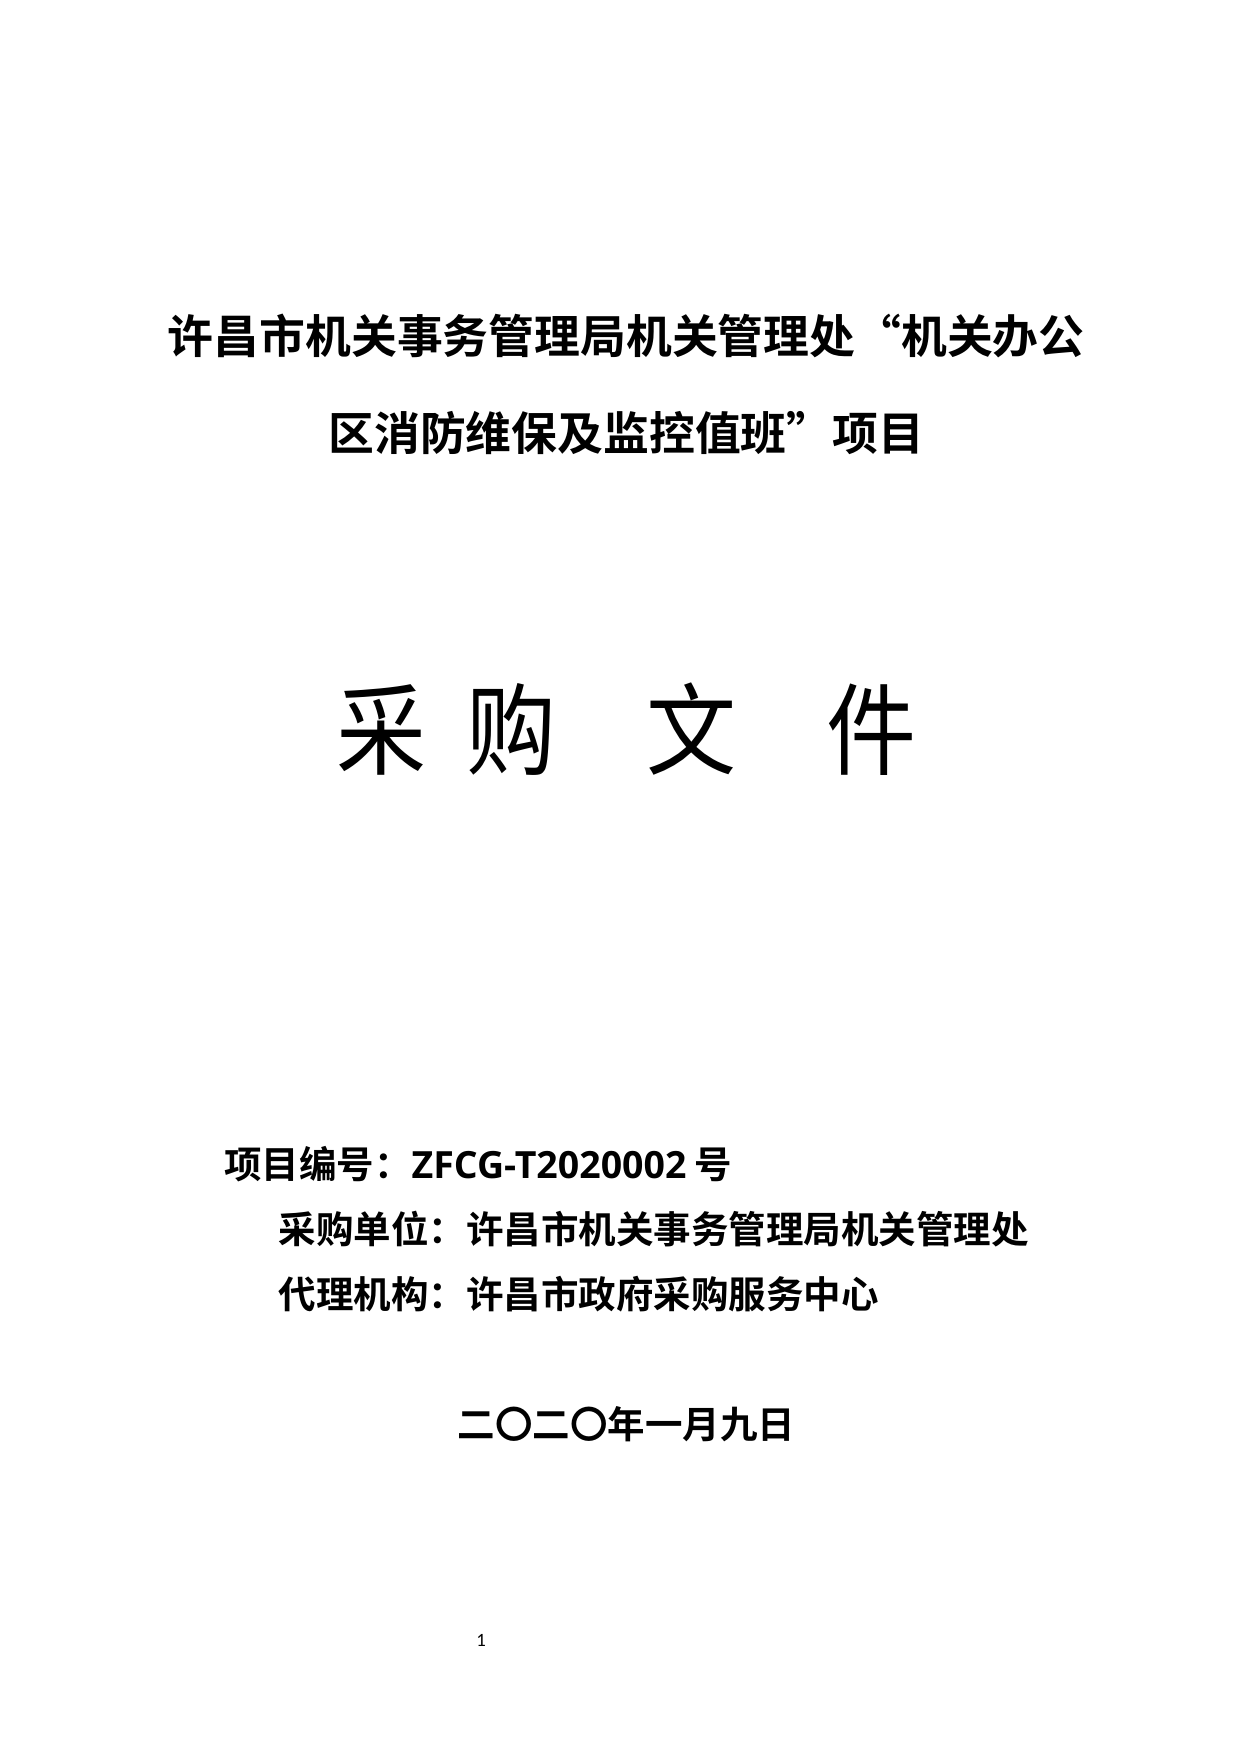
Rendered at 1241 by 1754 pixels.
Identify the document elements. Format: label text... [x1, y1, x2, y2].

text 项目编号：ZFCG-T2020002号 [165, 1129, 1087, 1194]
text 采 购 文 件 [165, 642, 1087, 804]
text 二〇二〇年一月九日 [165, 1389, 1087, 1454]
text 代理机构：许昌市政府采购服务中心 [165, 1259, 1087, 1324]
text 采购单位：许昌市机关事务管理局机关管理处 [165, 1194, 1087, 1259]
text 许昌市机关事务管理局机关管理处“机关办公区消防维保及监控值班”项目 [165, 284, 1087, 479]
